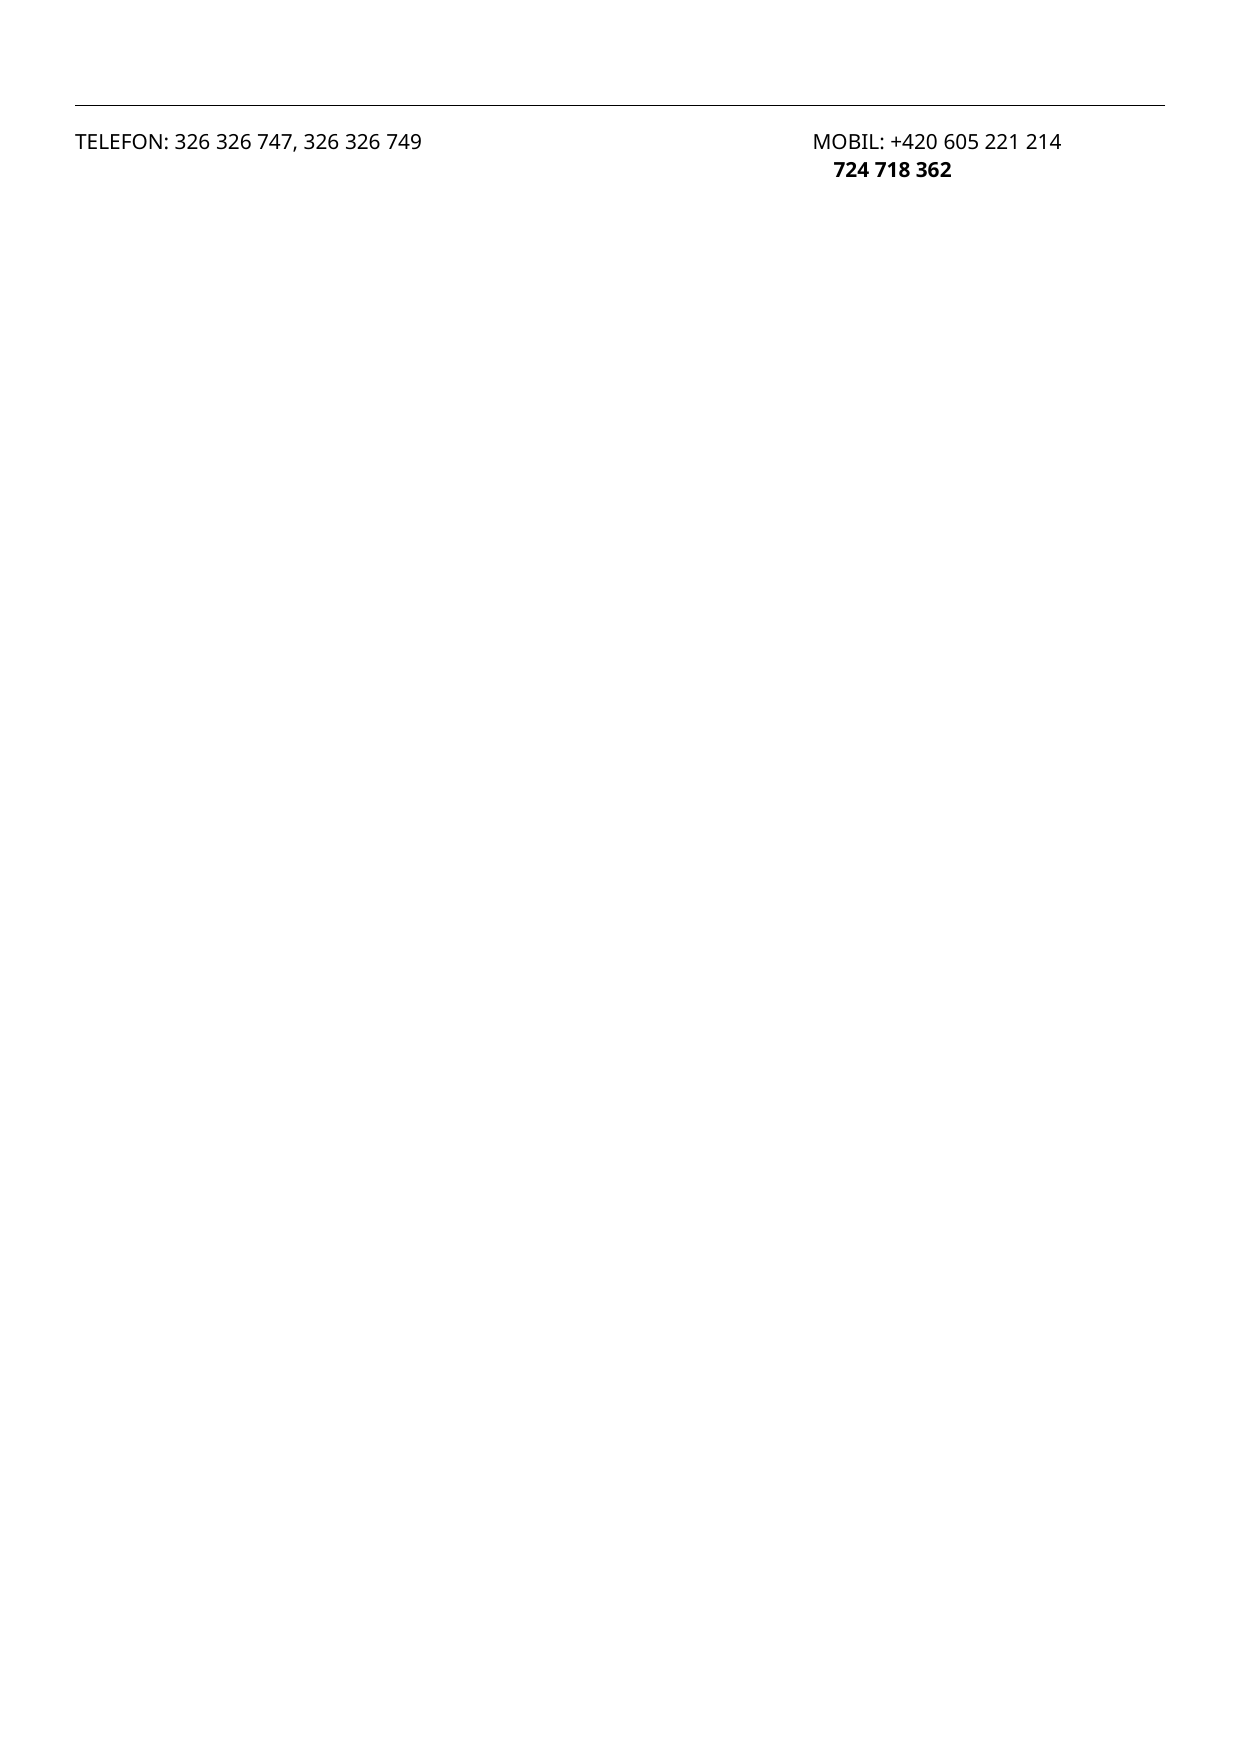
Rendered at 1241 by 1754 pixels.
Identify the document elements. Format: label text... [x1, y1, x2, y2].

text 724 718 362 [75, 155, 1165, 184]
text TELEFON: 326 326 747, 326 326 749 MOBIL: +420 605 221 214 [75, 127, 1165, 155]
